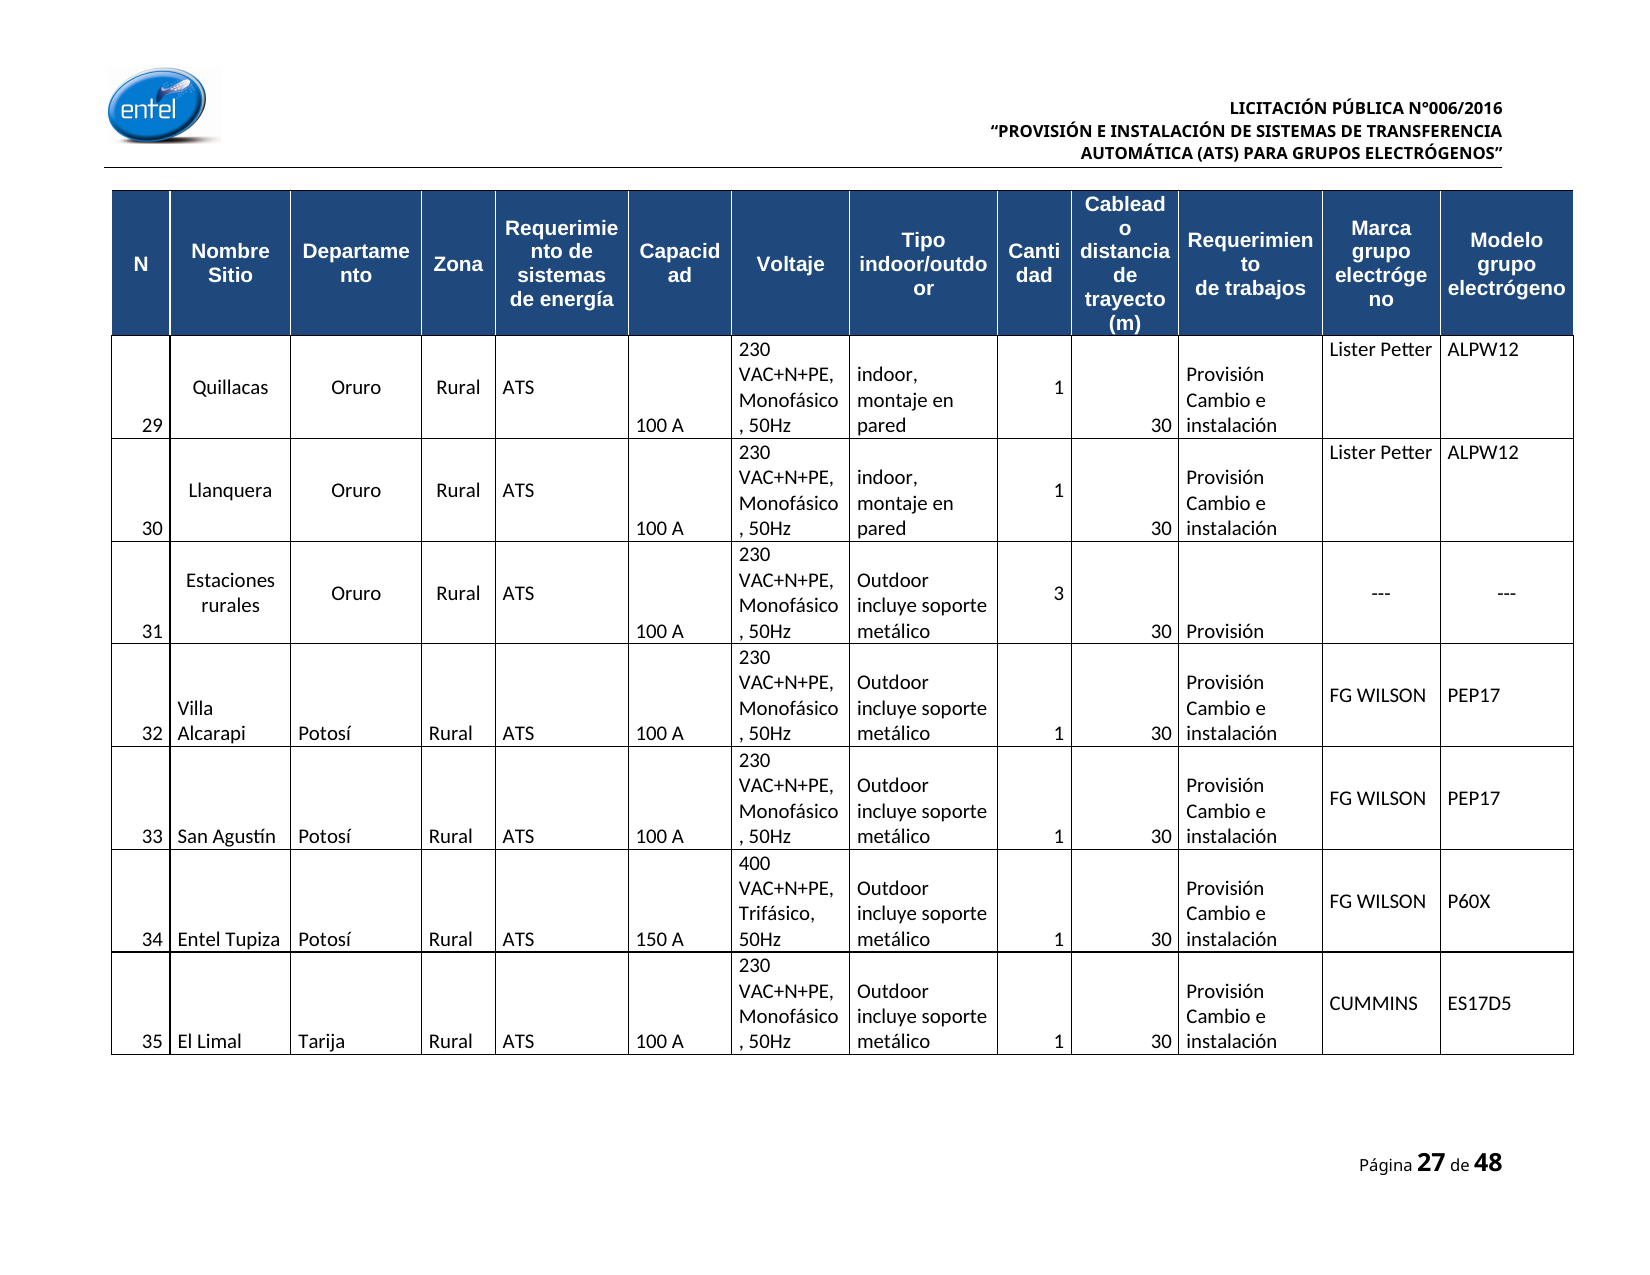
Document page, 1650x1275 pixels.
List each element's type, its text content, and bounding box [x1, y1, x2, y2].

table_cell El Limal [171, 953, 290, 1054]
table_header Tipo indoor/outdoor [850, 191, 997, 335]
table_cell 3 [998, 542, 1071, 643]
table_cell ATS [496, 336, 628, 438]
table_cell Oruro [291, 336, 421, 438]
table_cell Rural [422, 439, 495, 541]
table_header Zona [422, 191, 495, 335]
table_cell indoor, montaje en pared [850, 439, 997, 541]
table_cell 30 [1072, 747, 1178, 849]
table_cell Rural [422, 953, 495, 1054]
table_cell CUMMINS [1323, 953, 1440, 1054]
table_cell Provisión Cambio e instalación [1179, 336, 1322, 438]
table_cell 1 [998, 850, 1071, 951]
table_cell 1 [998, 439, 1071, 541]
table_cell Provisión Cambio e instalación [1179, 439, 1322, 541]
table_cell 100 A [629, 542, 731, 643]
table_cell indoor, montaje en pared [850, 336, 997, 438]
table_header Departamento [291, 191, 421, 335]
table_cell PEP17 [1441, 747, 1573, 849]
table_cell 100 A [629, 644, 731, 746]
picture [107, 67, 221, 144]
table_cell Potosí [291, 747, 421, 849]
table_cell ATS [496, 542, 628, 643]
table_cell Lister Petter [1323, 336, 1440, 438]
table_cell Lister Petter [1323, 439, 1440, 541]
table_cell P60X [1441, 850, 1573, 951]
table_cell 30 [1072, 336, 1178, 438]
table_cell 1 [998, 747, 1071, 849]
table_cell Outdoor incluye soporte metálico [850, 850, 997, 951]
table_cell 32 [112, 644, 169, 746]
table_cell 150 A [629, 850, 731, 951]
table_cell 400 VAC+N+PE, Trifásico, 50Hz [732, 850, 849, 951]
table_cell --- [1323, 542, 1440, 643]
table_cell 30 [112, 439, 169, 541]
table_cell 100 A [629, 953, 731, 1054]
table_cell 34 [112, 850, 169, 951]
table_cell ES17D5 [1441, 953, 1573, 1054]
table_cell PEP17 [1441, 644, 1573, 746]
table_header Cableado distancia de trayecto (m) [1072, 191, 1178, 335]
table_cell ATS [496, 747, 628, 849]
table_cell Villa Alcarapi [171, 644, 290, 746]
table_cell 1 [998, 336, 1071, 438]
table_cell 30 [1072, 542, 1178, 643]
table_cell 230 VAC+N+PE, Monofásico, 50Hz [732, 542, 849, 643]
table_cell Provisión Cambio e instalación [1179, 747, 1322, 849]
table_cell 30 [1072, 953, 1178, 1054]
table_cell Provisión [1179, 542, 1322, 643]
table_cell ATS [496, 850, 628, 951]
table_cell Rural [422, 747, 495, 849]
table_cell 230 VAC+N+PE, Monofásico, 50Hz [732, 953, 849, 1054]
table_cell 31 [112, 542, 169, 643]
table_cell Outdoor incluye soporte metálico [850, 953, 997, 1054]
table_cell 230 VAC+N+PE, Monofásico, 50Hz [732, 644, 849, 746]
table_cell 1 [998, 953, 1071, 1054]
table_cell Llanquera [171, 439, 290, 541]
table_header Voltaje [732, 191, 849, 335]
table_header Marca grupo electrógeno [1323, 191, 1440, 335]
table_cell 1 [998, 644, 1071, 746]
table_cell Oruro [291, 542, 421, 643]
table_header Modelo grupo electrógeno [1441, 191, 1573, 335]
table_cell Rural [422, 644, 495, 746]
table_cell Tarija [291, 953, 421, 1054]
table_cell Potosí [291, 850, 421, 951]
table_header Requerimiento de sistemas de energía [496, 191, 628, 335]
table_cell 100 A [629, 439, 731, 541]
table_cell Provisión Cambio e instalación [1179, 644, 1322, 746]
table_header N [112, 191, 169, 335]
table_cell Quillacas [171, 336, 290, 438]
table_cell 100 A [629, 747, 731, 849]
table_cell 35 [112, 953, 169, 1054]
table_cell Oruro [291, 439, 421, 541]
table_cell Rural [422, 542, 495, 643]
table_cell Rural [422, 336, 495, 438]
table_header Requerimiento de trabajos [1179, 191, 1322, 335]
table_cell Outdoor incluye soporte metálico [850, 542, 997, 643]
table_cell Estaciones rurales [171, 542, 290, 643]
table_cell FG WILSON [1323, 747, 1440, 849]
table_header Cantidad [998, 191, 1071, 335]
table_cell Provisión Cambio e instalación [1179, 953, 1322, 1054]
table_cell 33 [112, 747, 169, 849]
table_cell Entel Tupiza [171, 850, 290, 951]
table_cell 30 [1072, 850, 1178, 951]
table_cell Rural [422, 850, 495, 951]
table_header Nombre Sitio [171, 191, 290, 335]
table_cell Provisión Cambio e instalación [1179, 850, 1322, 951]
table_header Capacidad [629, 191, 731, 335]
table_cell ALPW12 [1441, 336, 1573, 438]
table_cell 230 VAC+N+PE, Monofásico, 50Hz [732, 747, 849, 849]
table_cell FG WILSON [1323, 644, 1440, 746]
table_cell ALPW12 [1441, 439, 1573, 541]
table_cell 30 [1072, 644, 1178, 746]
table_cell 30 [1072, 439, 1178, 541]
table_cell 29 [112, 336, 169, 438]
table_cell ATS [496, 953, 628, 1054]
table_cell Outdoor incluye soporte metálico [850, 644, 997, 746]
table_cell Outdoor incluye soporte metálico [850, 747, 997, 849]
table_cell San Agustín [171, 747, 290, 849]
table_cell 230 VAC+N+PE, Monofásico, 50Hz [732, 336, 849, 438]
table_cell ATS [496, 439, 628, 541]
table_cell --- [1441, 542, 1573, 643]
table_cell 230 VAC+N+PE, Monofásico, 50Hz [732, 439, 849, 541]
table_cell 100 A [629, 336, 731, 438]
table_cell Potosí [291, 644, 421, 746]
table_cell ATS [496, 644, 628, 746]
table_cell FG WILSON [1323, 850, 1440, 951]
